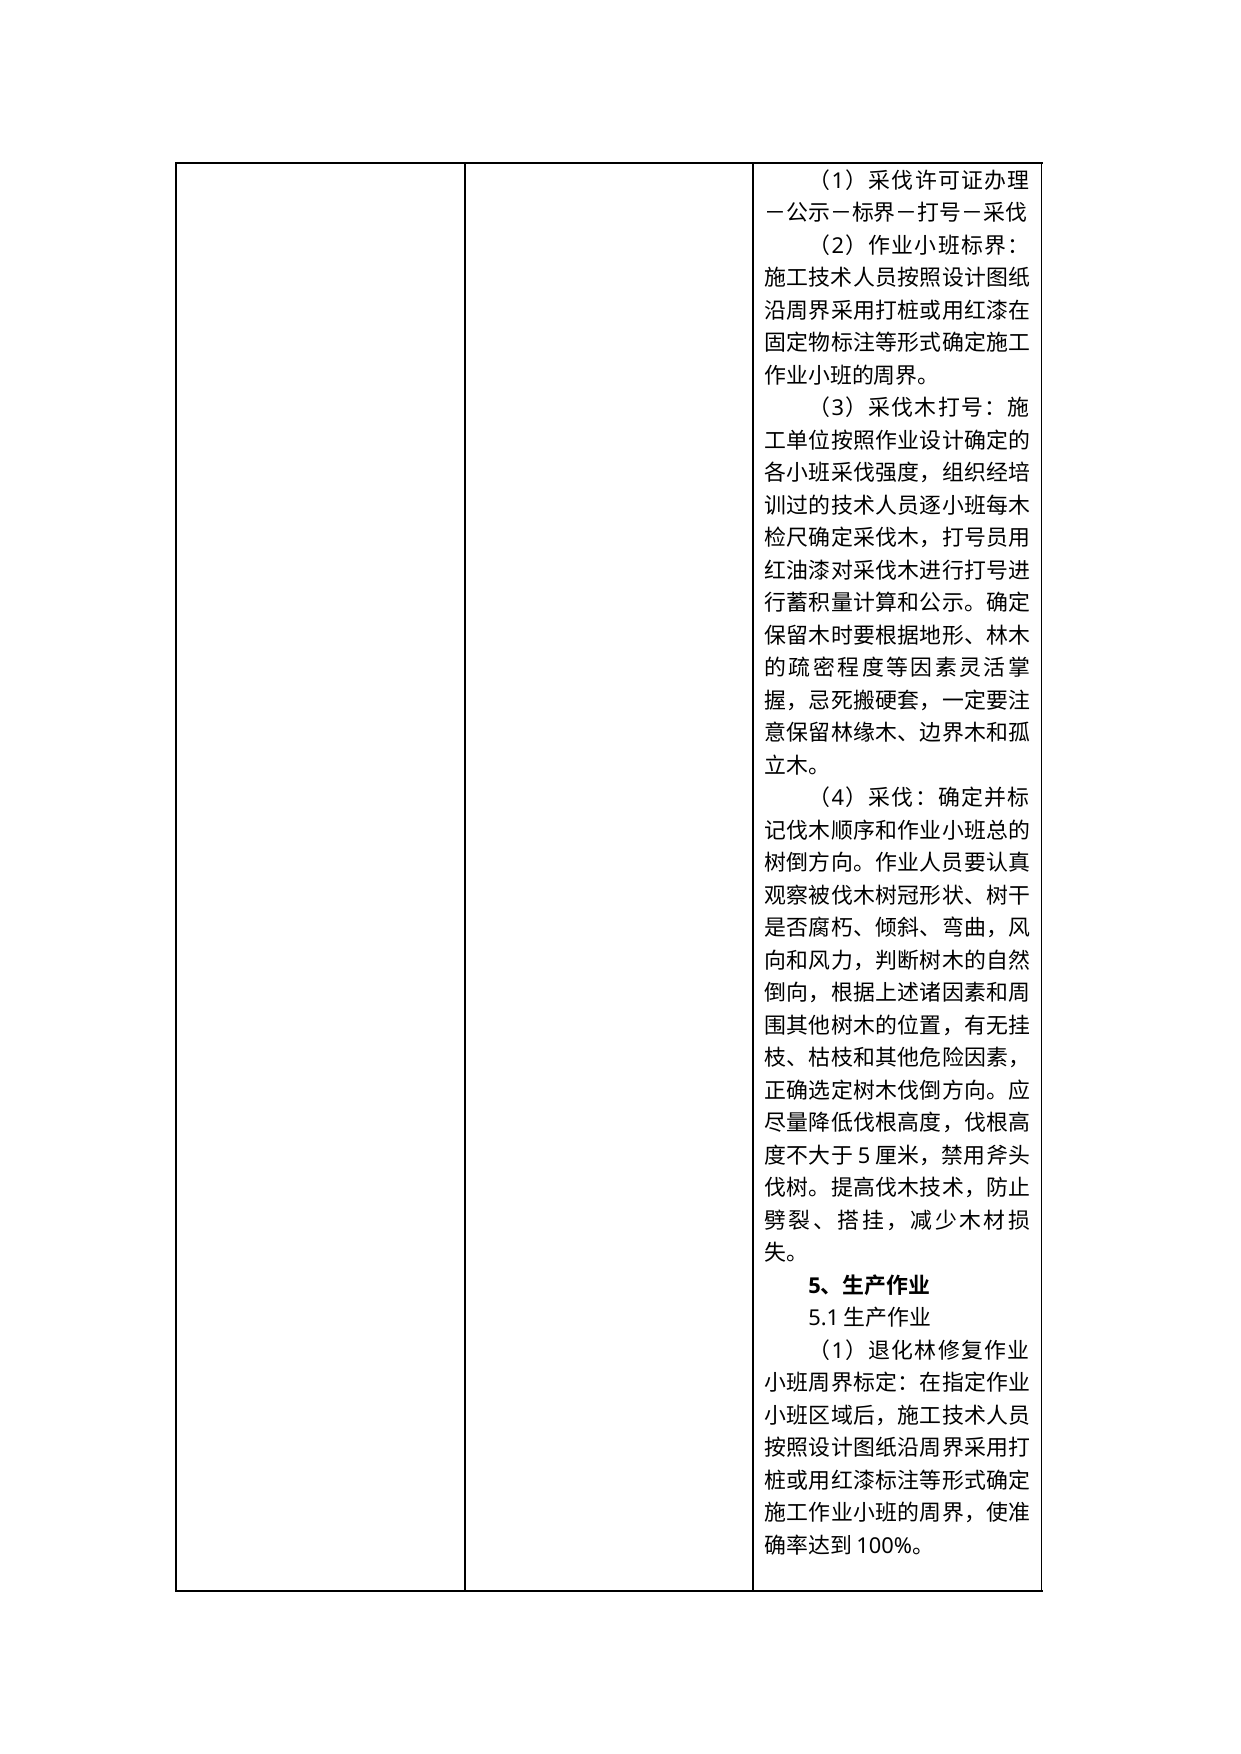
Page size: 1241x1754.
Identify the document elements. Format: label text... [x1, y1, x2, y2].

table_cell 1 [177, 164, 464, 1590]
table_cell [466, 164, 752, 1590]
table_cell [754, 164, 1041, 1590]
